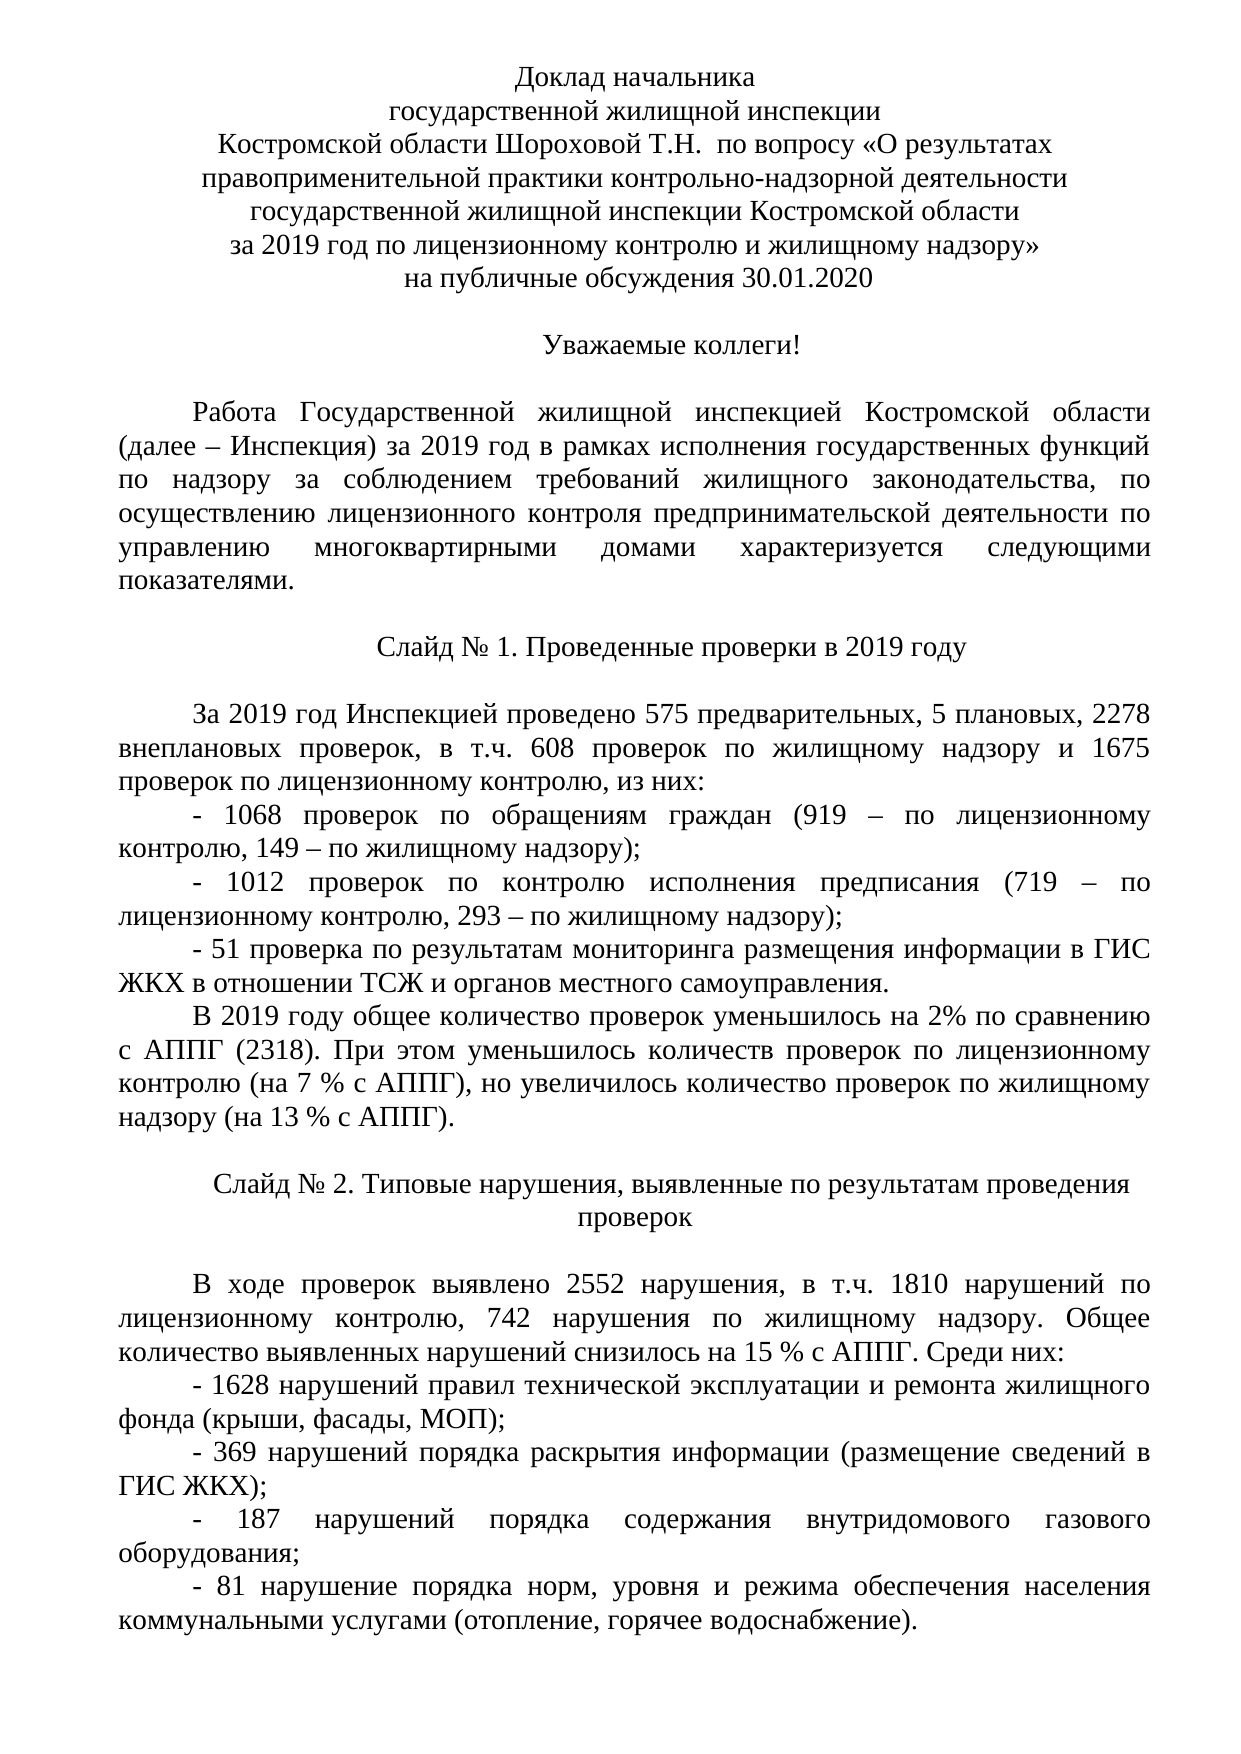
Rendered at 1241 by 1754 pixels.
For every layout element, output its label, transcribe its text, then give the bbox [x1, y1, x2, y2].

text - 81 нарушение порядка норм, уровня и режима обеспечения населения коммунальными услугами (отопление, горячее водоснабжение). [118, 1568, 1152, 1636]
text за 2019 год по лицензионному контролю и жилищному надзору» [118, 227, 1152, 260]
text За 2019 год Инспекцией проведено 575 предварительных, 5 плановых, 2278 внеплановых проверок, в т.ч. 608 проверок по жилищному надзору и 1675 проверок по лицензионному контролю, из них: [118, 696, 1152, 797]
text государственной жилищной инспекции [118, 93, 1152, 126]
text В ходе проверок выявлено 2552 нарушения, в т.ч. 1810 нарушений по лицензионному контролю, 742 нарушения по жилищному надзору. Общее количество выявленных нарушений снизилось на 15 % с АППГ. Среди них: [118, 1267, 1152, 1367]
text - 1068 проверок по обращениям граждан (919 – по лицензионному контролю, 149 – по жилищному надзору); [118, 797, 1152, 864]
text Слайд № 2. Типовые нарушения, выявленные по результатам проведения проверок [118, 1166, 1152, 1233]
text на публичные обсуждения 30.01.2020 [118, 260, 1152, 294]
text Работа Государственной жилищной инспекцией Костромской области (далее – Инспекция) за 2019 год в рамках исполнения государственных функций по надзору за соблюдением требований жилищного законодательства, по осуществлению лицензионного контроля предпринимательской деятельности по управлению многоквартирными домами характеризуется следующими показателями. [118, 394, 1152, 596]
text Слайд № 1. Проведенные проверки в 2019 году [118, 629, 1152, 663]
text Костромской области Шороховой Т.Н. по вопросу «О результатах правоприменительной практики контрольно-надзорной деятельности государственной жилищной инспекции Костромской области [118, 126, 1152, 227]
text В 2019 году общее количество проверок уменьшилось на 2% по сравнению с АППГ (2318). При этом уменьшилось количеств проверок по лицензионному контролю (на 7 % с АППГ), но увеличилось количество проверок по жилищному надзору (на 13 % с АППГ). [118, 998, 1152, 1132]
text Уважаемые коллеги! [118, 327, 1152, 361]
text - 51 проверка по результатам мониторинга размещения информации в ГИС ЖКХ в отношении ТСЖ и органов местного самоуправления. [118, 931, 1152, 998]
text Доклад начальника [118, 59, 1152, 93]
text - 1012 проверок по контролю исполнения предписания (719 – по лицензионному контролю, 293 – по жилищному надзору); [118, 864, 1152, 931]
text - 369 нарушений порядка раскрытия информации (размещение сведений в ГИС ЖКХ); [118, 1434, 1152, 1501]
text - 1628 нарушений правил технической эксплуатации и ремонта жилищного фонда (крыши, фасады, МОП); [118, 1367, 1152, 1434]
text - 187 нарушений порядка содержания внутридомового газового оборудования; [118, 1501, 1152, 1568]
